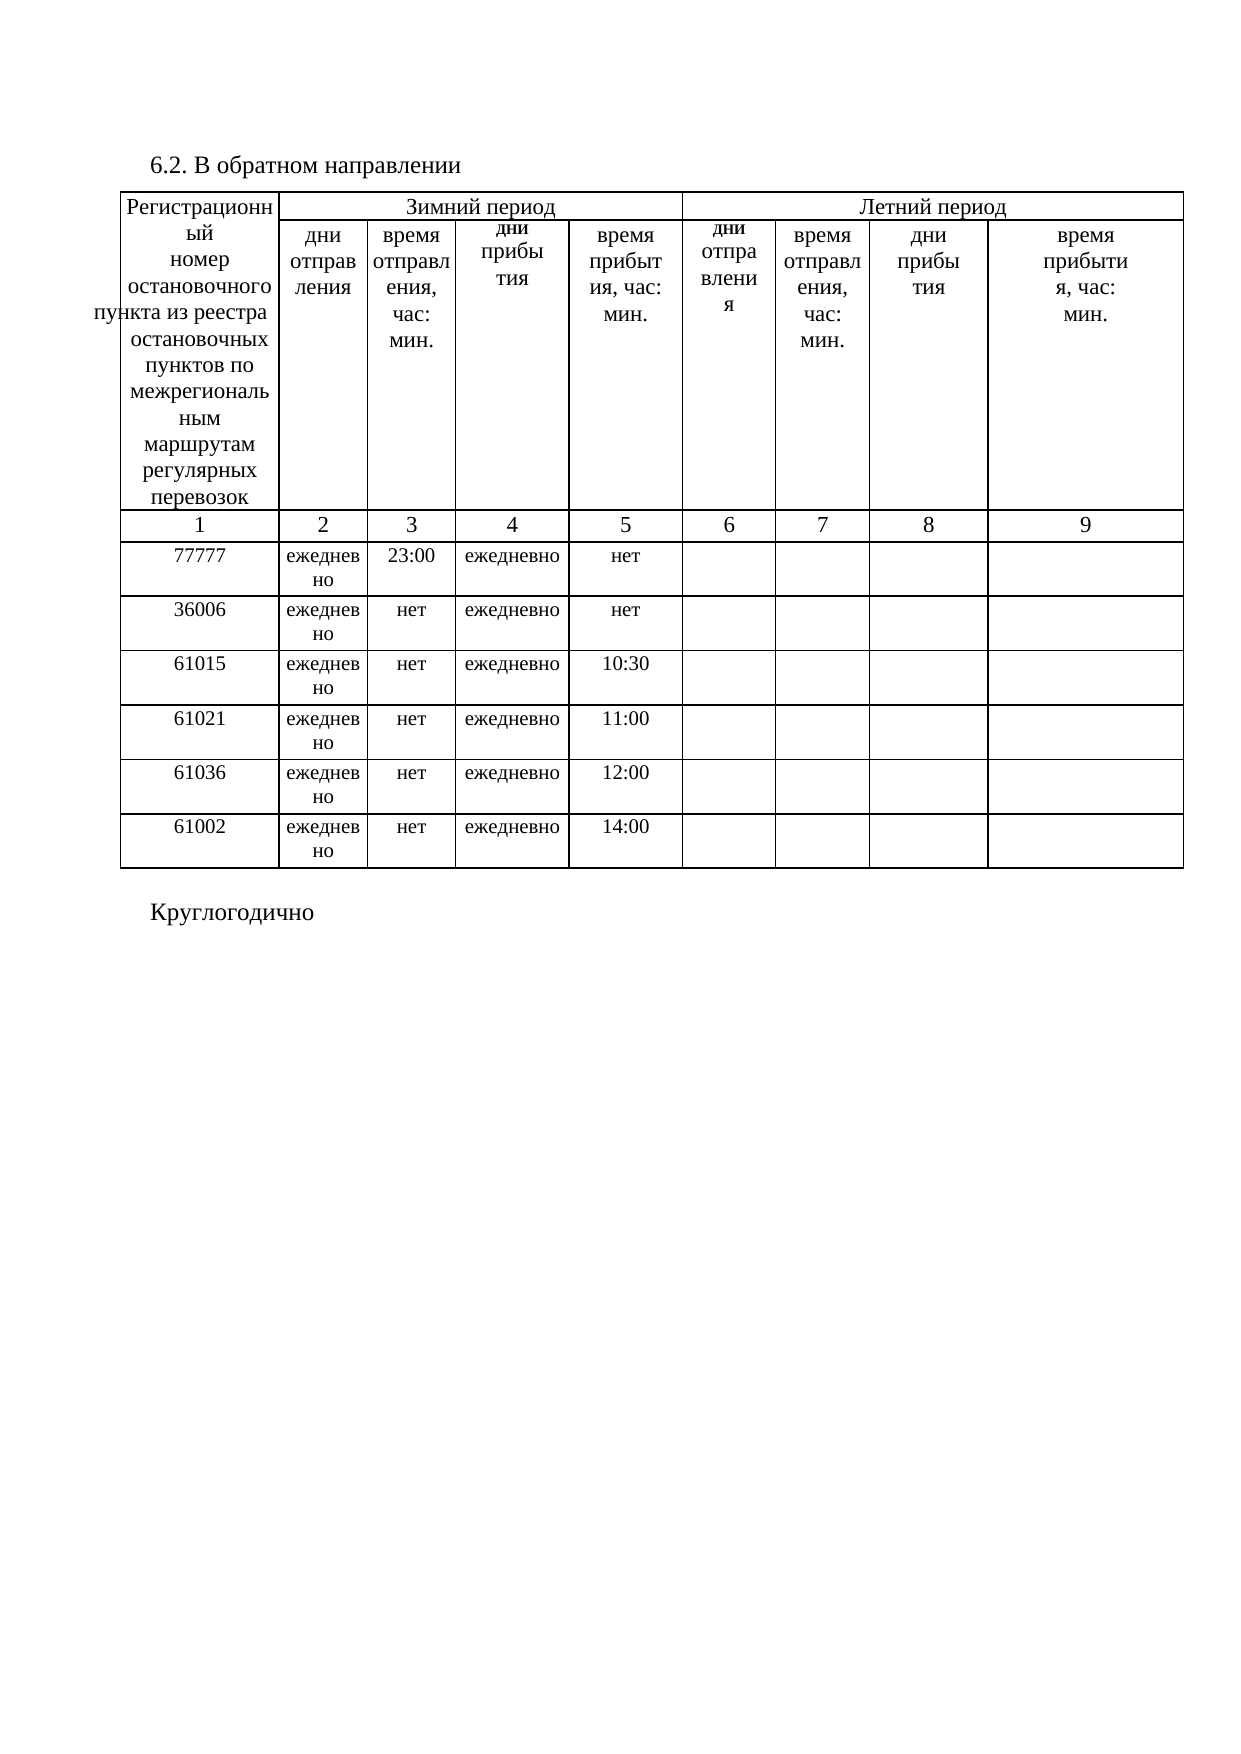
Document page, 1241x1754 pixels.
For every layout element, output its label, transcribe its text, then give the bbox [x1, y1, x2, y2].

table_cell ежедневно [280, 706, 367, 758]
table_cell [870, 597, 987, 650]
table_cell ДНИ отпра влени я [683, 221, 775, 509]
table_cell [776, 815, 869, 867]
table_cell [870, 760, 987, 813]
table_cell 9 [989, 511, 1183, 541]
table_cell [989, 651, 1183, 704]
table_cell дни отправ ления [280, 221, 367, 509]
table_cell 23:00 [368, 543, 455, 595]
table_cell 5 [570, 511, 682, 541]
table_cell 61002 [121, 815, 278, 867]
table_cell нет [368, 651, 455, 704]
table_cell нет [570, 543, 682, 595]
table_cell нет [368, 597, 455, 650]
table_cell 77777 [121, 543, 278, 595]
table_cell [870, 543, 987, 595]
table_cell [870, 815, 987, 867]
table_cell 4 [456, 511, 568, 541]
table_cell 61036 [121, 760, 278, 813]
table_cell нет [368, 706, 455, 758]
table_cell ежедневно [280, 597, 367, 650]
table_cell [776, 543, 869, 595]
table_cell ежедневно [280, 815, 367, 867]
table_cell ежедневно [280, 543, 367, 595]
table_cell нет [570, 597, 682, 650]
table_cell 3 [368, 511, 455, 541]
table_header Зимний период [280, 193, 682, 219]
table_cell [683, 760, 775, 813]
table_cell время отправл ения, час: мин. [776, 221, 869, 509]
table_cell [989, 760, 1183, 813]
table_cell [989, 543, 1183, 595]
table_cell ежедневно [456, 597, 568, 650]
table_cell [989, 815, 1183, 867]
table_cell [683, 543, 775, 595]
table_cell время отправл ения, час: мин. [368, 221, 455, 509]
table_cell ежедневно [456, 543, 568, 595]
text Круглогодично [150, 897, 1090, 926]
table_cell ежедневно [456, 760, 568, 813]
table_cell нет [368, 815, 455, 867]
table_cell время прибыт ия, час: мин. [570, 221, 682, 509]
table_cell ежедневно [456, 706, 568, 758]
table_cell 10:30 [570, 651, 682, 704]
table_cell [776, 651, 869, 704]
table_cell 36006 [121, 597, 278, 650]
table_cell [683, 597, 775, 650]
table_cell ежедневно [456, 651, 568, 704]
table_cell [870, 706, 987, 758]
table_cell дни прибы тия [870, 221, 987, 509]
table_cell 6 [683, 511, 775, 541]
table_cell [776, 760, 869, 813]
table_cell [683, 706, 775, 758]
table_cell [870, 651, 987, 704]
table_cell нет [368, 760, 455, 813]
text 6.2. В обратном направлении [150, 150, 1090, 179]
table_cell 12:00 [570, 760, 682, 813]
table_cell [776, 706, 869, 758]
table_cell 61015 [121, 651, 278, 704]
table_cell [776, 597, 869, 650]
table_cell [989, 597, 1183, 650]
table_cell 61021 [121, 706, 278, 758]
table_cell ежедневно [280, 760, 367, 813]
table_cell 7 [776, 511, 869, 541]
table_cell время прибыти я, час: мин. [989, 221, 1183, 509]
table_cell 1 [121, 511, 278, 541]
table_cell [683, 651, 775, 704]
table_cell ДНИ прибы тия [456, 221, 568, 509]
table_cell 8 [870, 511, 987, 541]
table_cell 11:00 [570, 706, 682, 758]
table_header Летний период [683, 193, 1183, 219]
table_cell ежедневно [456, 815, 568, 867]
table_cell 14:00 [570, 815, 682, 867]
table_cell [683, 815, 775, 867]
table_header Регистрационный номер остановочного пункта из реестра остановочных пунктов по межрегиональным маршрутам регулярных перевозок [121, 193, 278, 509]
table_cell ежедневно [280, 651, 367, 704]
table_cell 2 [280, 511, 367, 541]
table_cell [989, 706, 1183, 758]
